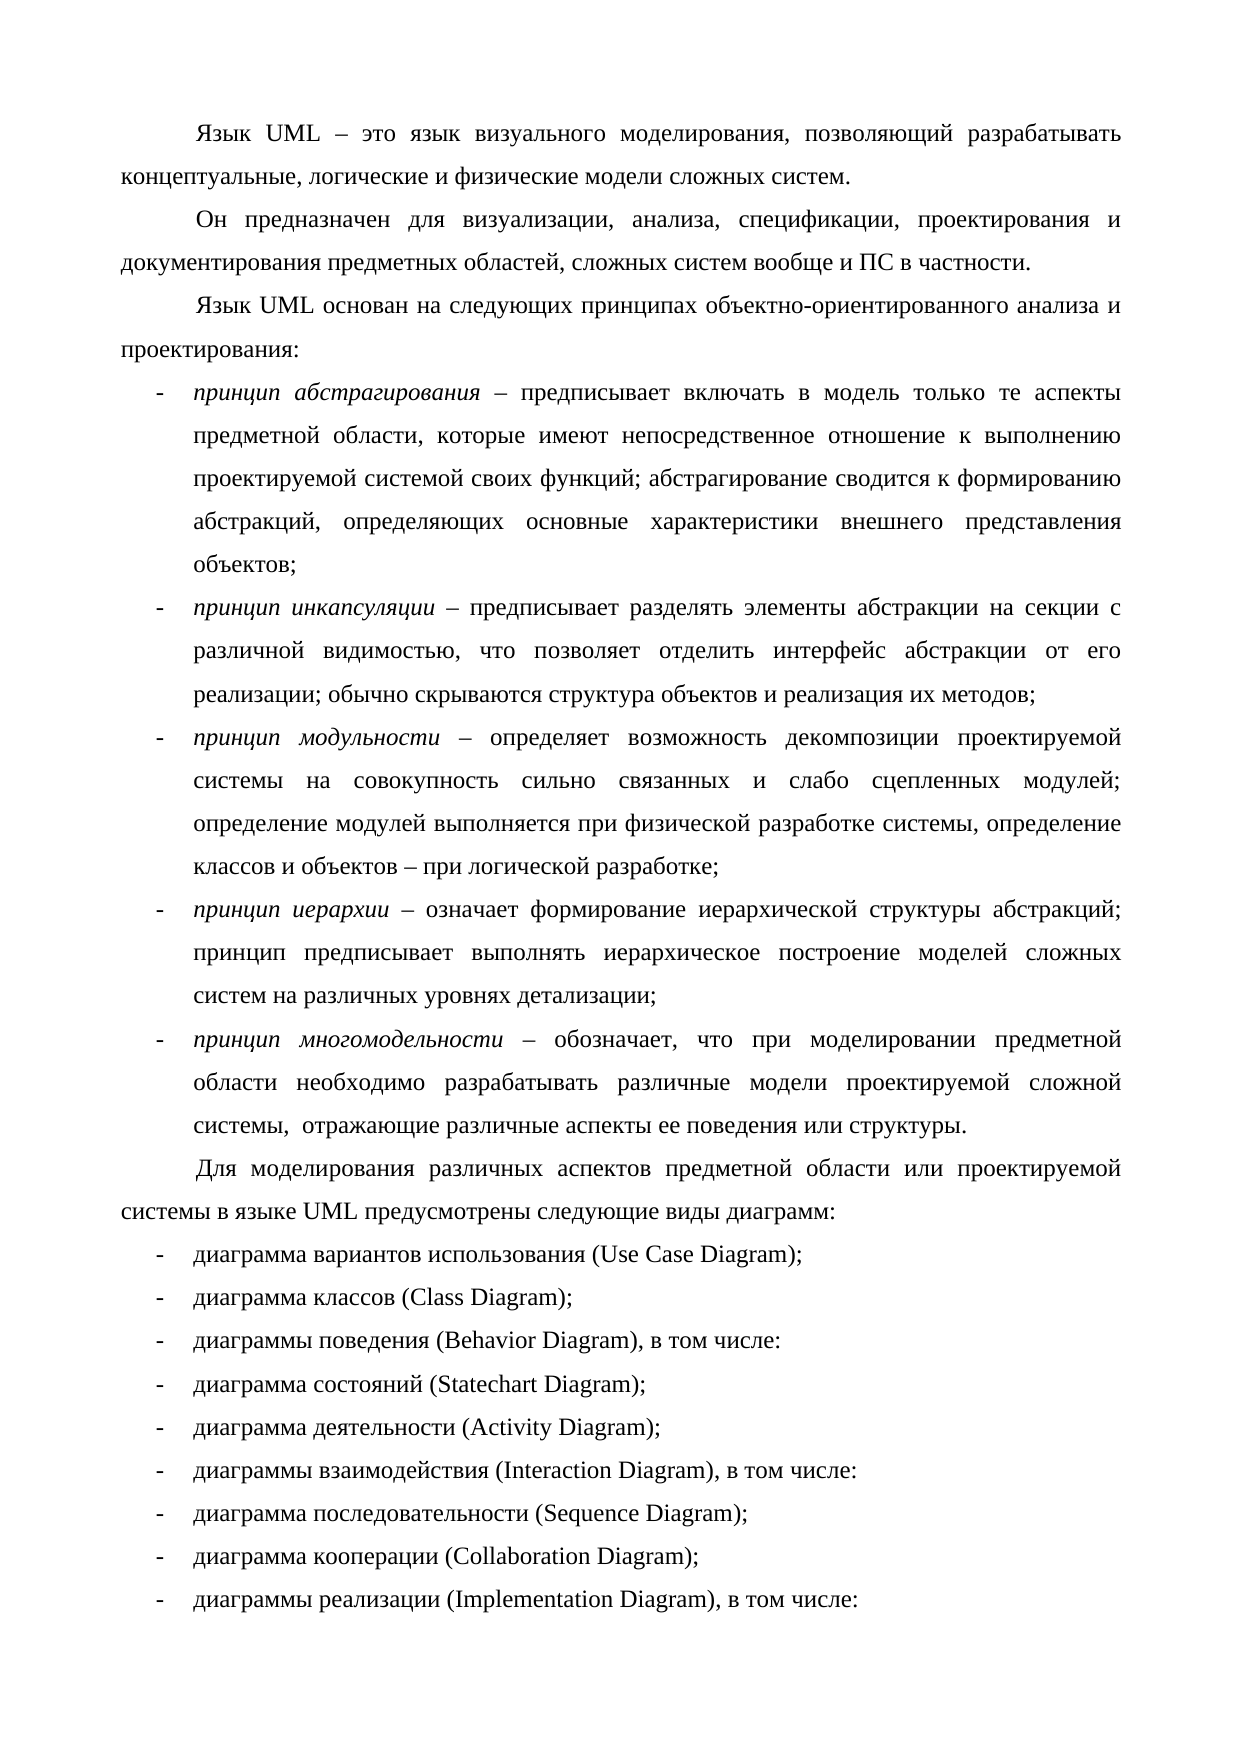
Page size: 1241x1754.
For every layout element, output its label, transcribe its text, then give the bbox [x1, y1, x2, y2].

text Язык UML – это язык визуального моделирования, позволяющий разрабатывать концептуальные, логические и физические модели сложных систем. [121, 118, 1122, 190]
list диаграмма состояний (Statechart Diagram); [156, 1369, 1122, 1397]
list диаграмма вариантов использования (Use Case Diagram); [156, 1239, 1122, 1268]
text Язык UML основан на следующих принципах объектно-ориентированного анализа и проектирования: [121, 291, 1122, 362]
list принцип абстрагирования – предписывает включать в модель только те аспекты предметной области, которые имеют непосредственное отношение к выполнению проектируемой системой своих функций; абстрагирование сводится к формированию абстракций, определяющих основные характеристики внешнего представления объектов; [156, 377, 1122, 578]
list принцип модульности – определяет возможность декомпозиции проектируемой системы на совокупность сильно связанных и слабо сцепленных модулей; определение модулей выполняется при физической разработке системы, определение классов и объектов – при логической разработке; [156, 722, 1122, 880]
list диаграмма последовательности (Sequence Diagram); [156, 1498, 1122, 1527]
list диаграмма деятельности (Activity Diagram); [156, 1412, 1122, 1441]
list диаграмма кооперации (Collaboration Diagram); [156, 1541, 1122, 1570]
list диаграммы взаимодействия (Interaction Diagram), в том числе: [156, 1455, 1122, 1484]
text Для моделирования различных аспектов предметной области или проектируемой системы в языке UML предусмотрены следующие виды диаграмм: [121, 1153, 1122, 1225]
list диаграммы поведения (Behavior Diagram), в том числе: [156, 1326, 1122, 1354]
list диаграмма классов (Class Diagram); [156, 1282, 1122, 1311]
list диаграммы реализации (Implementation Diagram), в том числе: [156, 1584, 1122, 1613]
list принцип многомодельности – обозначает, что при моделировании предметной области необходимо разрабатывать различные модели проектируемой сложной системы, отражающие различные аспекты ее поведения или структуры. [156, 1024, 1122, 1139]
list принцип инкапсуляции – предписывает разделять элементы абстракции на секции с различной видимостью, что позволяет отделить интерфейс абстракции от его реализации; обычно скрываются структура объектов и реализация их методов; [156, 592, 1122, 707]
text Он предназначен для визуализации, анализа, спецификации, проектирования и документирования предметных областей, сложных систем вообще и ПС в частности. [121, 204, 1122, 276]
list принцип иерархии – означает формирование иерархической структуры абстракций; принцип предписывает выполнять иерархическое построение моделей сложных систем на различных уровнях детализации; [156, 894, 1122, 1009]
